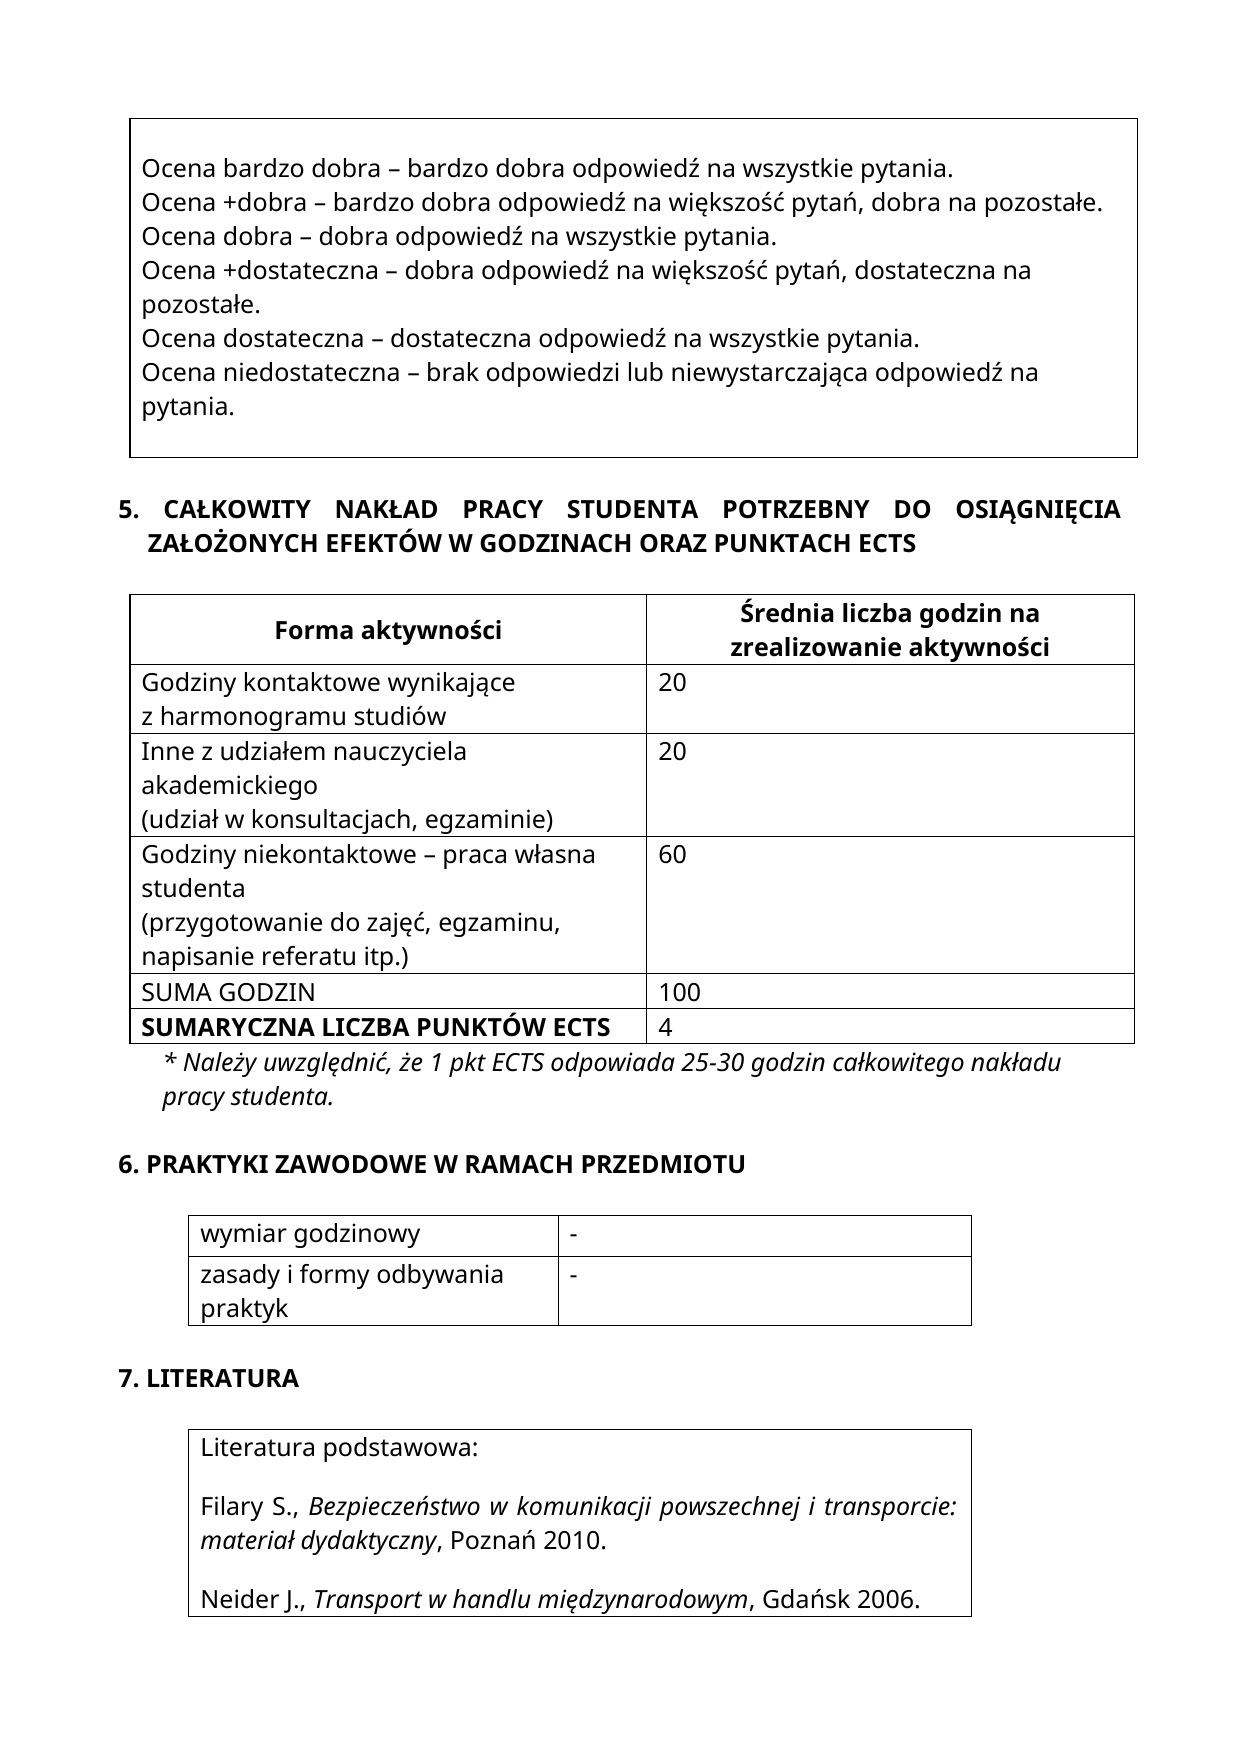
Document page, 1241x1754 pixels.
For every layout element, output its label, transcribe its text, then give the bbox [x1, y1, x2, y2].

table_cell 100 [647, 974, 1134, 1008]
table_cell zasady i formy odbywania praktyk [189, 1257, 558, 1325]
table_cell - [559, 1257, 971, 1325]
table_cell Godziny kontaktowe wynikające z harmonogramu studiów [131, 665, 646, 733]
text 6. PRAKTYKI ZAWODOWE W RAMACH PRZEDMIOTU [118, 1147, 1122, 1181]
table_cell 20 [647, 665, 1134, 733]
table_cell 60 [647, 837, 1134, 973]
text * Należy uwzględnić, że 1 pkt ECTS odpowiada 25-30 godzin całkowitego nakładu pracy studenta. [162, 1044, 1122, 1112]
text 5. CAŁKOWITY NAKŁAD PRACY STUDENTA POTRZEBNY DO OSIĄGNIĘCIA ZAŁOŻONYCH EFEKTÓW W GODZINACH ORAZ PUNKTACH ECTS [118, 492, 1122, 560]
table_cell SUMA GODZIN [131, 974, 646, 1008]
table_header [189, 1430, 971, 1616]
table_cell SUMARYCZNA LICZBA PUNKTÓW ECTS [131, 1009, 646, 1043]
table_cell Godziny niekontaktowe – praca własna studenta (przygotowanie do zajęć, egzaminu, napisanie referatu itp.) [131, 837, 646, 973]
table_cell Inne z udziałem nauczyciela akademickiego (udział w konsultacjach, egzaminie) [131, 734, 646, 836]
table_header - [559, 1216, 971, 1256]
table_cell 4 [647, 1009, 1134, 1043]
table_header wymiar godzinowy [189, 1216, 558, 1256]
table_header Średnia liczba godzin na zrealizowanie aktywności [647, 595, 1134, 663]
table_cell 20 [647, 734, 1134, 836]
text 7. LITERATURA [118, 1360, 1122, 1394]
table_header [131, 119, 1137, 457]
table_header Forma aktywności [131, 595, 646, 663]
